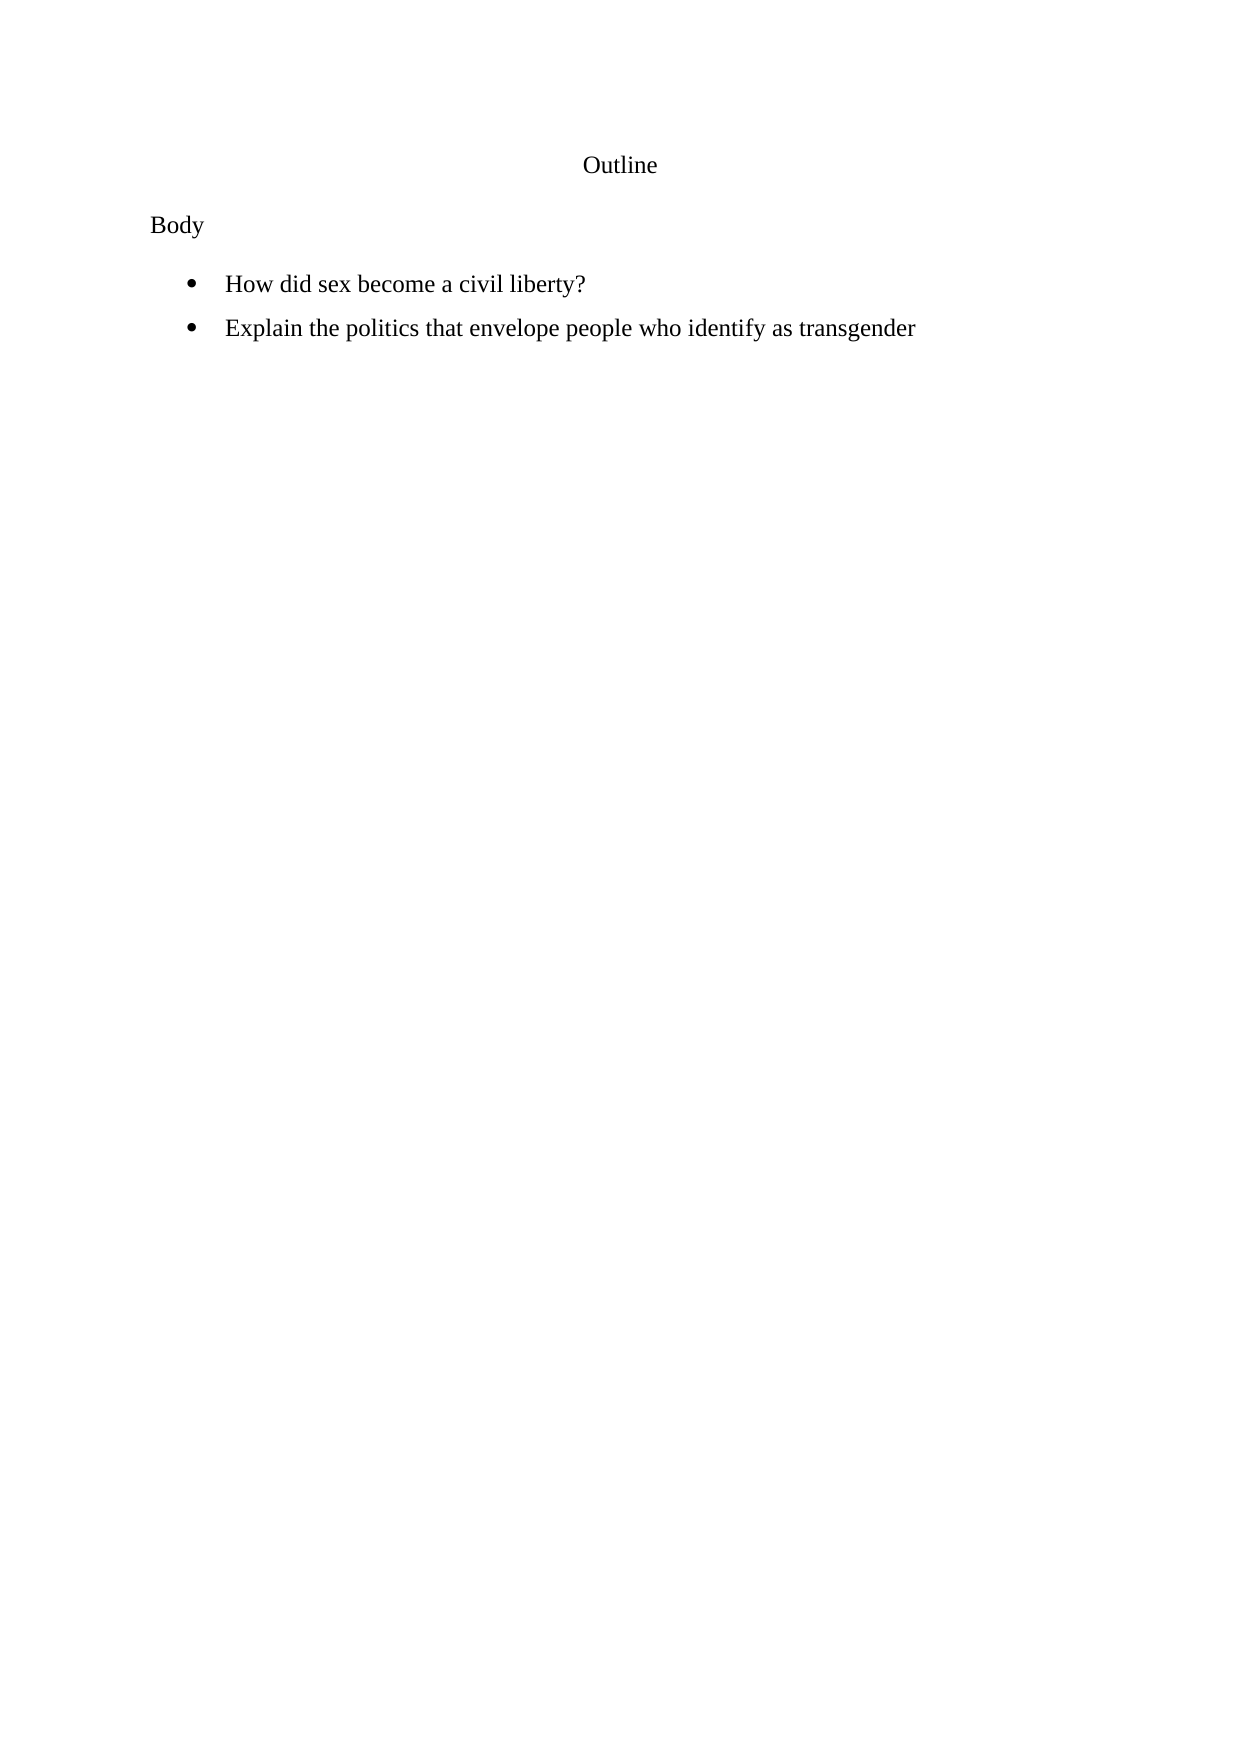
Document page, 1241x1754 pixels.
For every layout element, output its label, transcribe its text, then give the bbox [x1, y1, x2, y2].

list Explain the politics that envelope people who identify as transgender [187, 313, 1090, 341]
text Body [150, 210, 1090, 238]
text Outline [150, 150, 1090, 179]
list How did sex become a civil liberty? [187, 269, 1090, 298]
